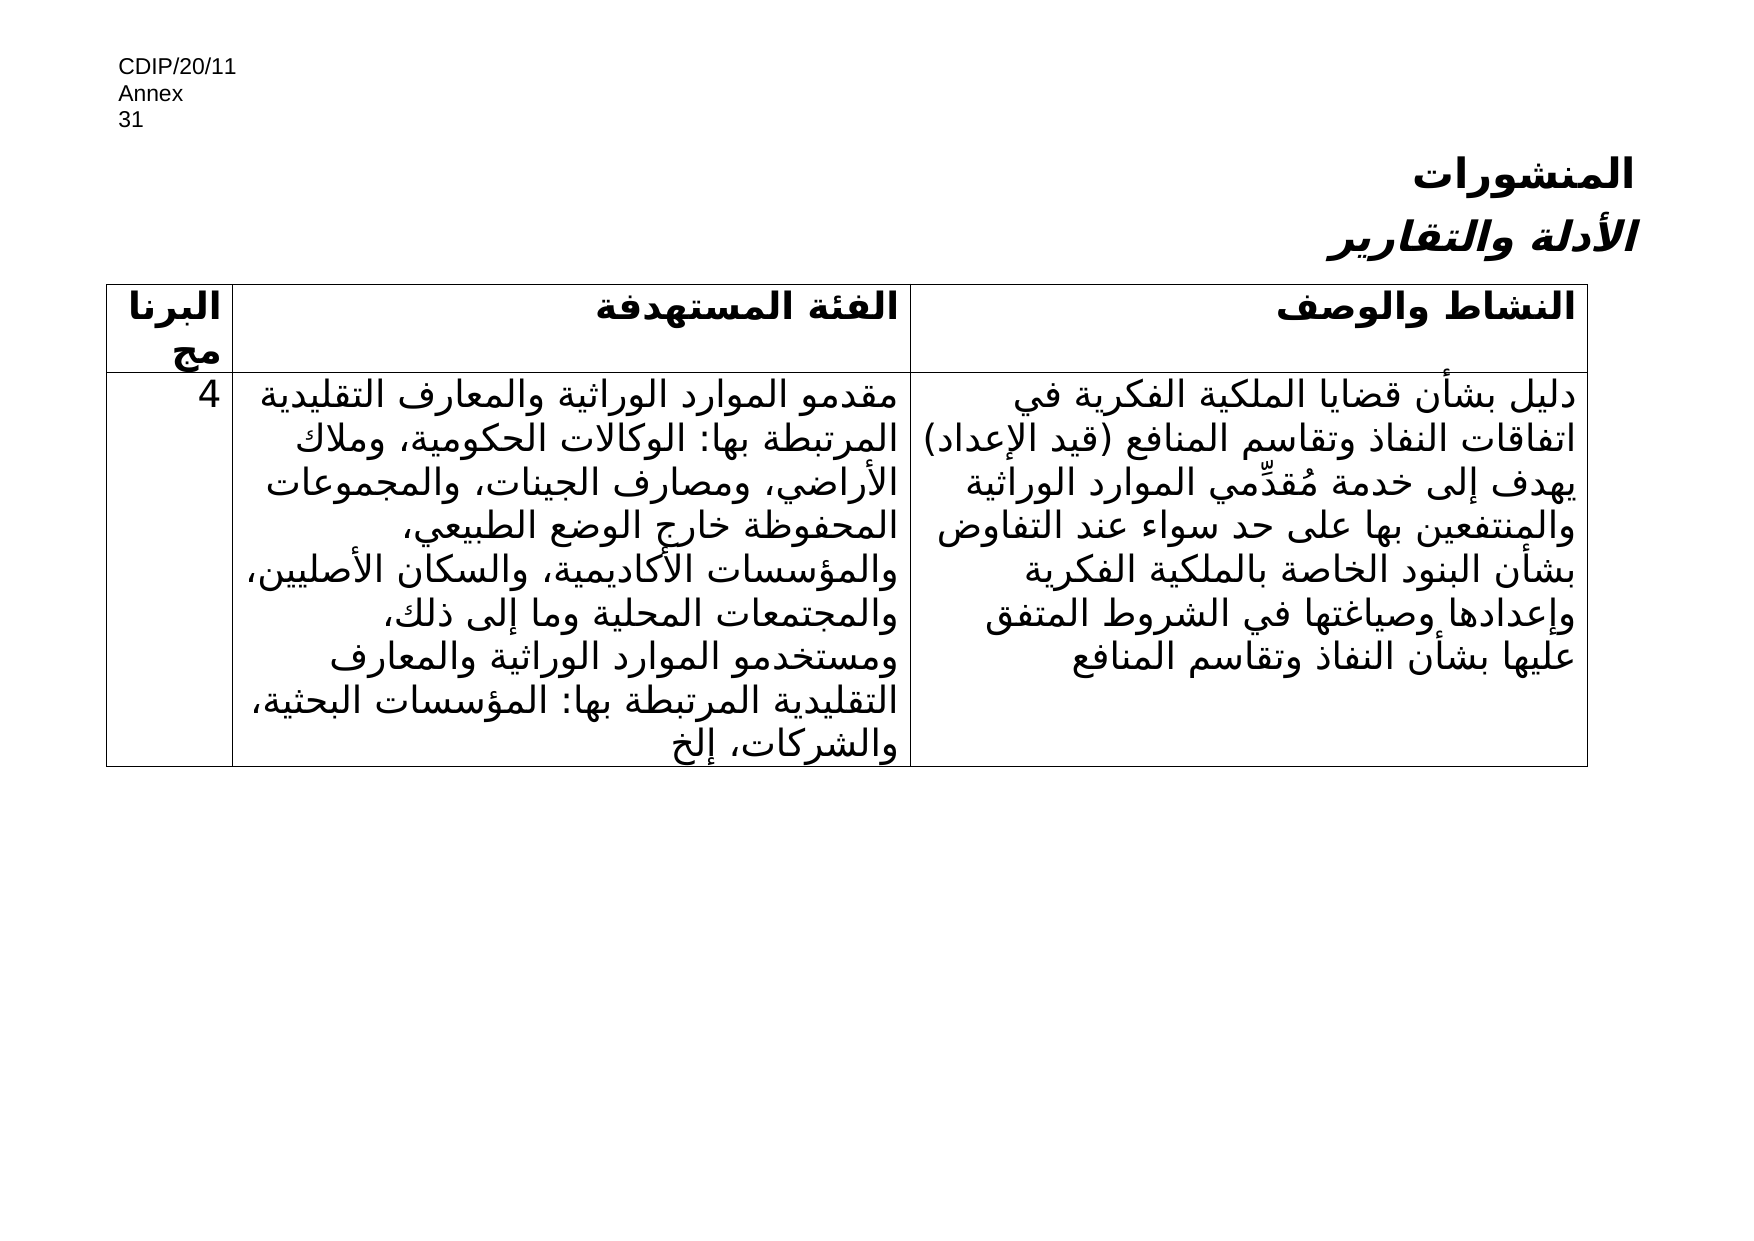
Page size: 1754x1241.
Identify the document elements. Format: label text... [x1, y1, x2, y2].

text الأدلة والتقارير [118, 221, 1636, 258]
table_cell 4 [107, 373, 232, 766]
table_header الفئة المستهدفة [233, 285, 910, 372]
text المنشورات [118, 158, 1636, 196]
table_header البرنامج [107, 285, 232, 372]
table_cell دليل بشأن قضايا الملكية الفكرية في اتفاقات النفاذ وتقاسم المنافع (قيد الإعداد) يهدف إلى خدمة مُقدِّمي الموارد الوراثية والمنتفعين بها على حد سواء عند التفاوض بشأن البنود الخاصة بالملكية الفكرية وإعدادها وصياغتها في الشروط المتفق عليها بشأن النفاذ وتقاسم المنافع [911, 373, 1587, 766]
table_cell مقدمو الموارد الوراثية والمعارف التقليدية المرتبطة بها: الوكالات الحكومية، وملاك الأراضي، ومصارف الجينات، والمجموعات المحفوظة خارج الوضع الطبيعي، والمؤسسات الأكاديمية، والسكان الأصليين، والمجتمعات المحلية وما إلى ذلك، ومستخدمو الموارد الوراثية والمعارف التقليدية المرتبطة بها: المؤسسات البحثية، والشركات، إلخ [233, 373, 910, 766]
table_header النشاط والوصف [911, 285, 1587, 372]
